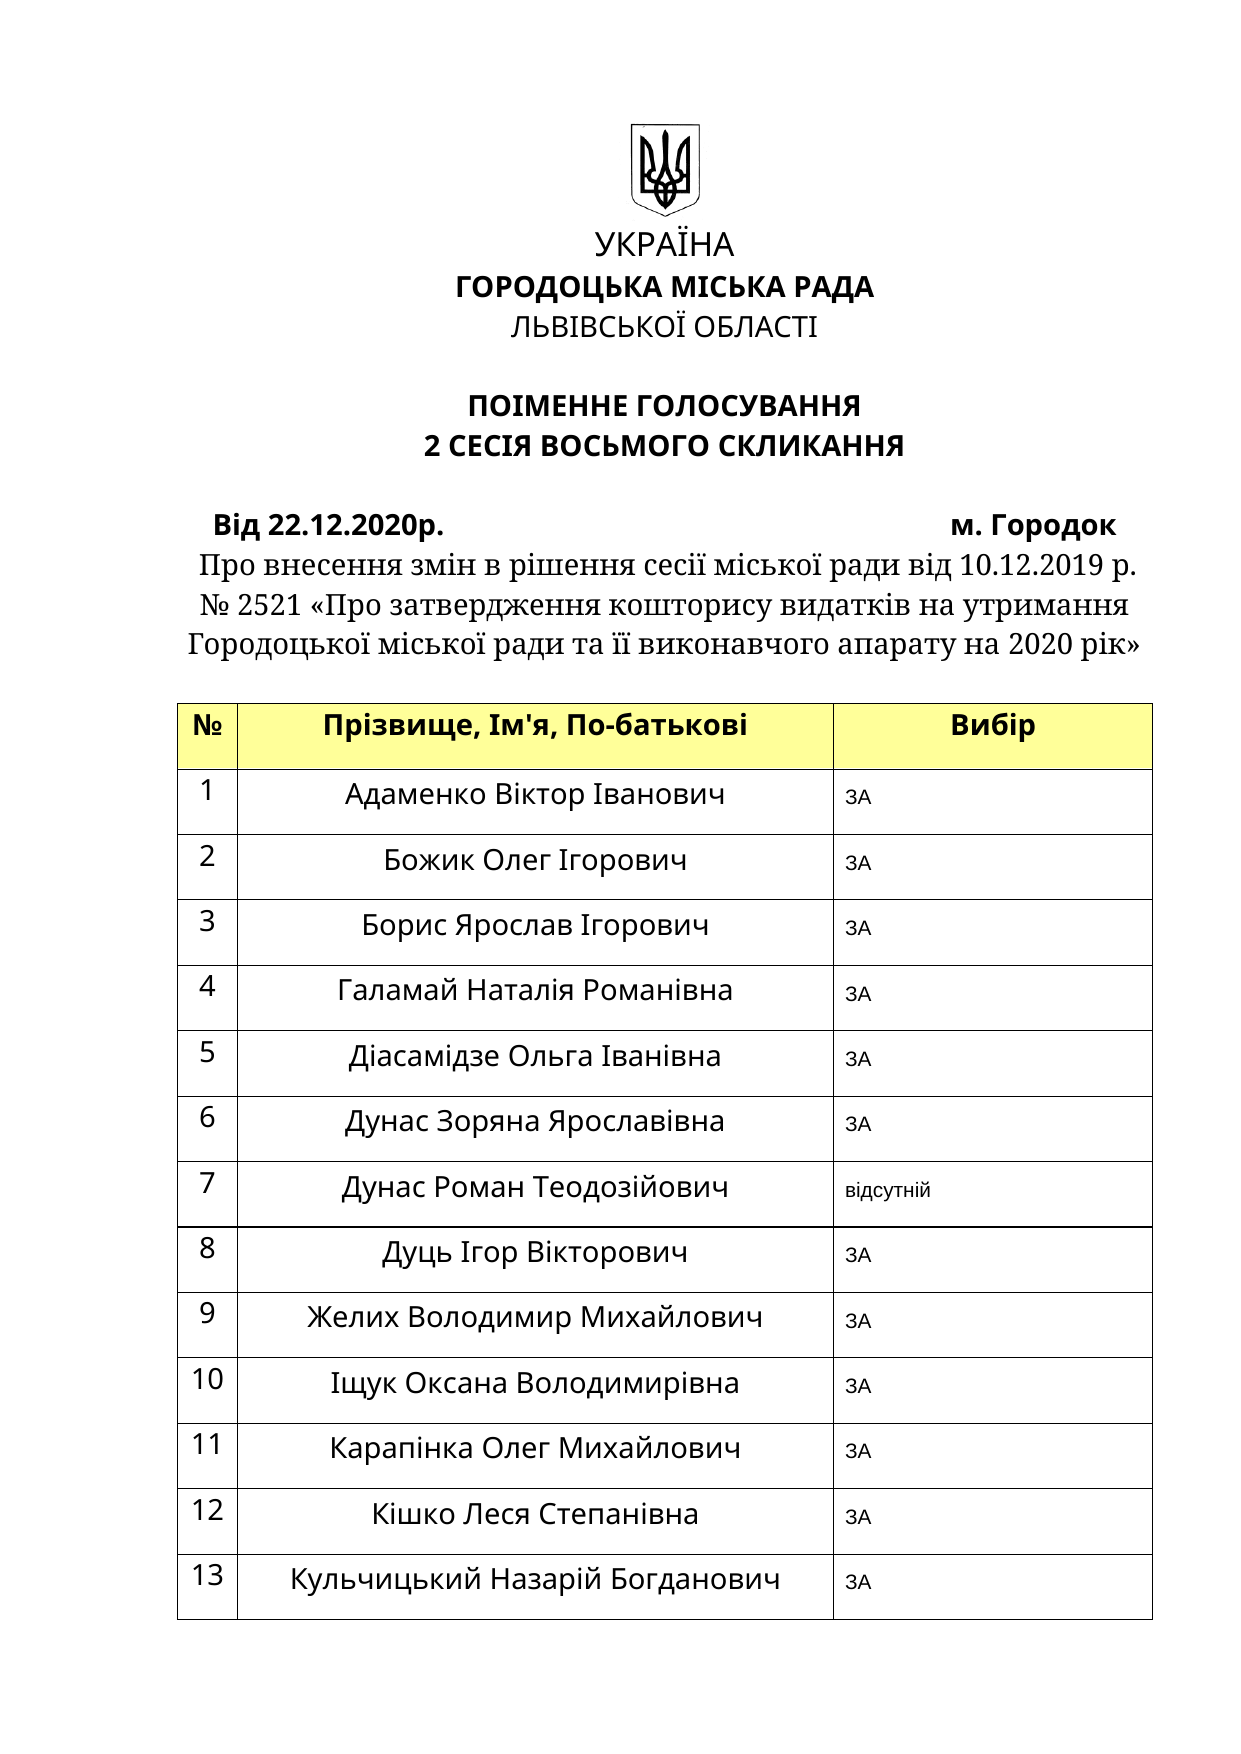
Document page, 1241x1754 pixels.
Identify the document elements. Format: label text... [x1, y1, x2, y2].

table_cell 12 [178, 1489, 237, 1553]
table_cell 13 [178, 1555, 237, 1619]
table_cell 6 [178, 1097, 237, 1161]
table_cell Діасамідзе Ольга Іванівна [238, 1031, 833, 1096]
table_cell ЗА [834, 1228, 1152, 1292]
table_cell Желих Володимир Михайлович [238, 1293, 833, 1357]
table_cell ЗА [834, 1424, 1152, 1488]
table_cell Іщук Оксана Володимирівна [238, 1358, 833, 1423]
table_cell Карапінка Олег Михайлович [238, 1424, 833, 1488]
table_cell 1 [178, 770, 237, 834]
text 2 СЕСІЯ ВОСЬМОГО СКЛИКАННЯ [177, 425, 1152, 465]
table_cell ЗА [834, 770, 1152, 834]
table_header Вибір [834, 704, 1152, 768]
table_cell 9 [178, 1293, 237, 1357]
table_cell ЗА [834, 835, 1152, 899]
text Про внесення змін в рішення сесії міської ради від 10.12.2019 р. № 2521 «Про затвердження кошторису видатків на утримання Городоцької міської ради та її виконавчого апарату на 2020 рік» [177, 544, 1152, 663]
table_cell ЗА [834, 1031, 1152, 1096]
table_cell 7 [178, 1162, 237, 1226]
table_cell 4 [178, 966, 237, 1030]
table_cell Дунас Роман Теодозійович [238, 1162, 833, 1226]
table_cell Галамай Наталія Романівна [238, 966, 833, 1030]
text Від 22.12.2020р. м. Городок [177, 504, 1152, 544]
table_cell ЗА [834, 966, 1152, 1030]
table_header № [178, 704, 237, 768]
text ПОІМЕННЕ ГОЛОСУВАННЯ [177, 386, 1152, 425]
table_cell Дуць Ігор Вікторович [238, 1228, 833, 1292]
table_cell ЗА [834, 1293, 1152, 1357]
table_cell 10 [178, 1358, 237, 1423]
table_cell ЗА [834, 1358, 1152, 1423]
table_cell 11 [178, 1424, 237, 1488]
table_cell 2 [178, 835, 237, 899]
table_cell Божик Олег Ігорович [238, 835, 833, 899]
table_cell ЗА [834, 1555, 1152, 1619]
text УКРАЇНА [177, 221, 1152, 266]
table_cell Кішко Леся Степанівна [238, 1489, 833, 1553]
table_cell 8 [178, 1228, 237, 1292]
table_cell Кульчицький Назарій Богданович [238, 1555, 833, 1619]
table_cell ЗА [834, 1489, 1152, 1553]
table_cell 5 [178, 1031, 237, 1096]
table_cell відсутній [834, 1162, 1152, 1226]
table_cell ЗА [834, 900, 1152, 965]
text ЛЬВІВСЬКОЇ ОБЛАСТІ [177, 306, 1152, 346]
table_cell Дунас Зоряна Ярославівна [238, 1097, 833, 1161]
table_cell ЗА [834, 1097, 1152, 1161]
table_cell 3 [178, 900, 237, 965]
picture [618, 118, 711, 221]
table_cell Борис Ярослав Ігорович [238, 900, 833, 965]
text ГОРОДОЦЬКА МІСЬКА РАДА [177, 266, 1152, 306]
table_cell Адаменко Віктор Іванович [238, 770, 833, 834]
table_header Прізвище, Ім'я, По-батькові [238, 704, 833, 768]
